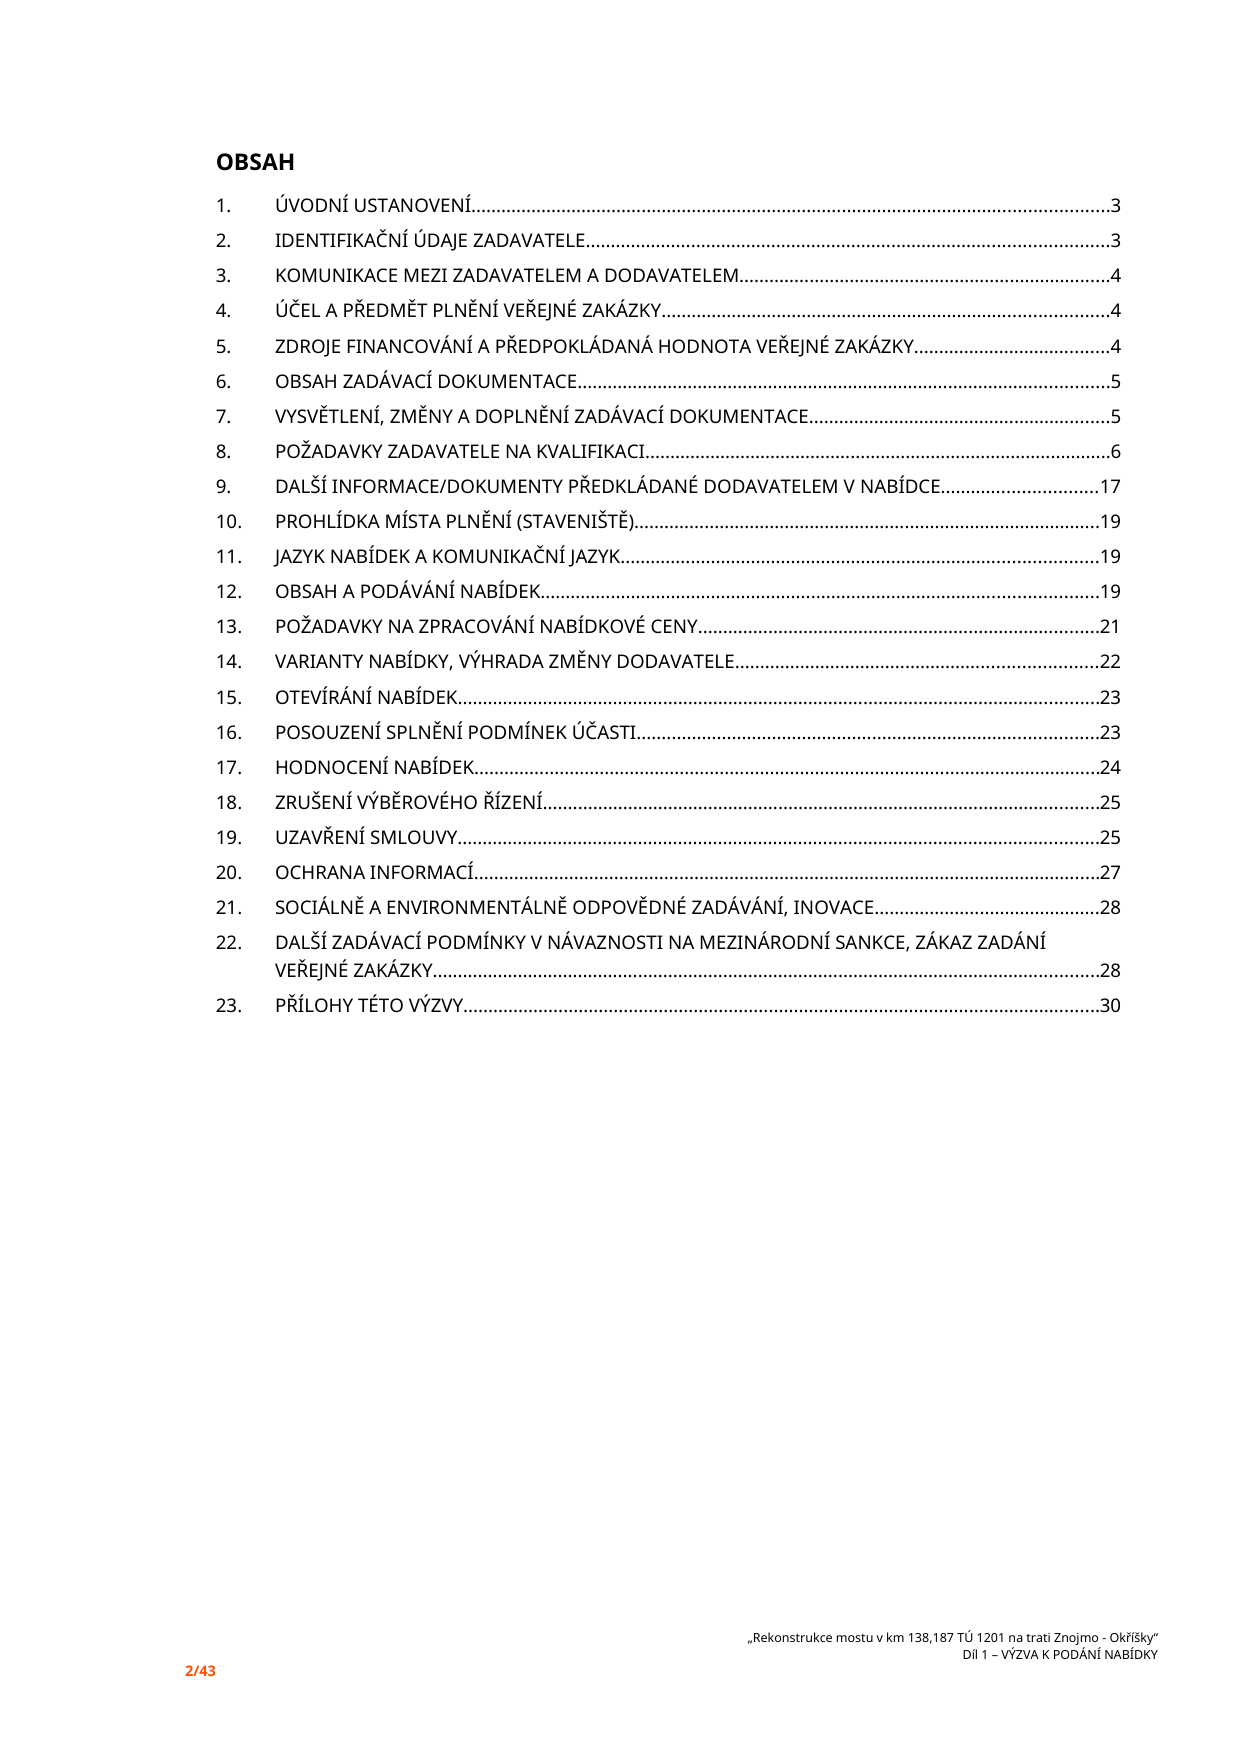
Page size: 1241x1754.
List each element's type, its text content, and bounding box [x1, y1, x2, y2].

text 20. OCHRANA INFORMACÍ 27 [216, 859, 1122, 885]
text 13. POŽADAVKY NA ZPRACOVÁNÍ NABÍDKOVÉ CENY 21 [216, 614, 1122, 639]
text 18. ZRUŠENÍ VÝBĚROVÉHO ŘÍZENÍ 25 [216, 789, 1122, 815]
text 3. KOMUNIKACE MEZI ZADAVATELEM a DODAVATELEM 4 [216, 263, 1122, 288]
text 2. IDENTIFIKAČNÍ ÚDAJE ZADAVATELE 3 [216, 228, 1122, 253]
text 15. OTEVÍRÁNÍ NABÍDEK 23 [216, 684, 1122, 709]
text 16. POSOUZENÍ SPLNĚNÍ PODMÍNEK ÚČASTI 23 [216, 719, 1122, 744]
text 6. OBSAH ZADÁVACÍ DOKUMENTACE 5 [216, 368, 1122, 393]
text 10. PROHLÍDKA MÍSTA PLNĚNÍ (STAVENIŠTĚ) 19 [216, 508, 1122, 534]
text 21. SOCIÁLNĚ A ENVIRONMENTÁLNĚ ODPOVĚDNÉ ZADÁVÁNÍ, INOVACE 28 [216, 894, 1122, 920]
text 14. VARIANTY NABÍDKY, VÝHRADA ZMĚNY DODAVATELE 22 [216, 649, 1122, 674]
text 8. POŽADAVKY ZADAVATELE NA KVALIFIKACI 6 [216, 438, 1122, 464]
text 1. ÚVODNÍ USTANOVENÍ 3 [216, 192, 1122, 218]
text 17. HODNOCENÍ NABÍDEK 24 [216, 754, 1122, 780]
text 22. Další zadávací podmínky v návaznosti na MEZINÁRODNÍ sankce, zákaz zadání veřejné zakázky 28 [216, 930, 1122, 983]
text 23. PŘÍLOHY TÉTO VÝZVY 30 [216, 992, 1122, 1017]
text 7. VYSVĚTLENÍ, ZMĚNY A DOPLNĚNÍ ZADÁVACÍ DOKUMENTACE 5 [216, 403, 1122, 429]
text 5. ZDROJE FINANCOVÁNÍ A PŘEDPOKLÁDANÁ HODNOTA VEŘEJNÉ ZAKÁZKY 4 [216, 333, 1122, 358]
text 4. ÚČEL A PŘEDMĚT PLNĚNÍ VEŘEJNÉ ZAKÁZKY 4 [216, 298, 1122, 323]
text 19. UZAVŘENÍ SMLOUVY 25 [216, 824, 1122, 850]
text Obsah [216, 146, 1122, 177]
text 11. JAZYK NABÍDEK A KOMUNIKAČNÍ JAZYK 19 [216, 543, 1122, 569]
text 9. DALŠÍ INFORMACE/DOKUMENTY PŘEDKLÁDANÉ DODAVATELEM V NABÍDCE 17 [216, 473, 1122, 499]
text 12. OBSAH A PODÁVÁNÍ NABÍDEK 19 [216, 579, 1122, 604]
